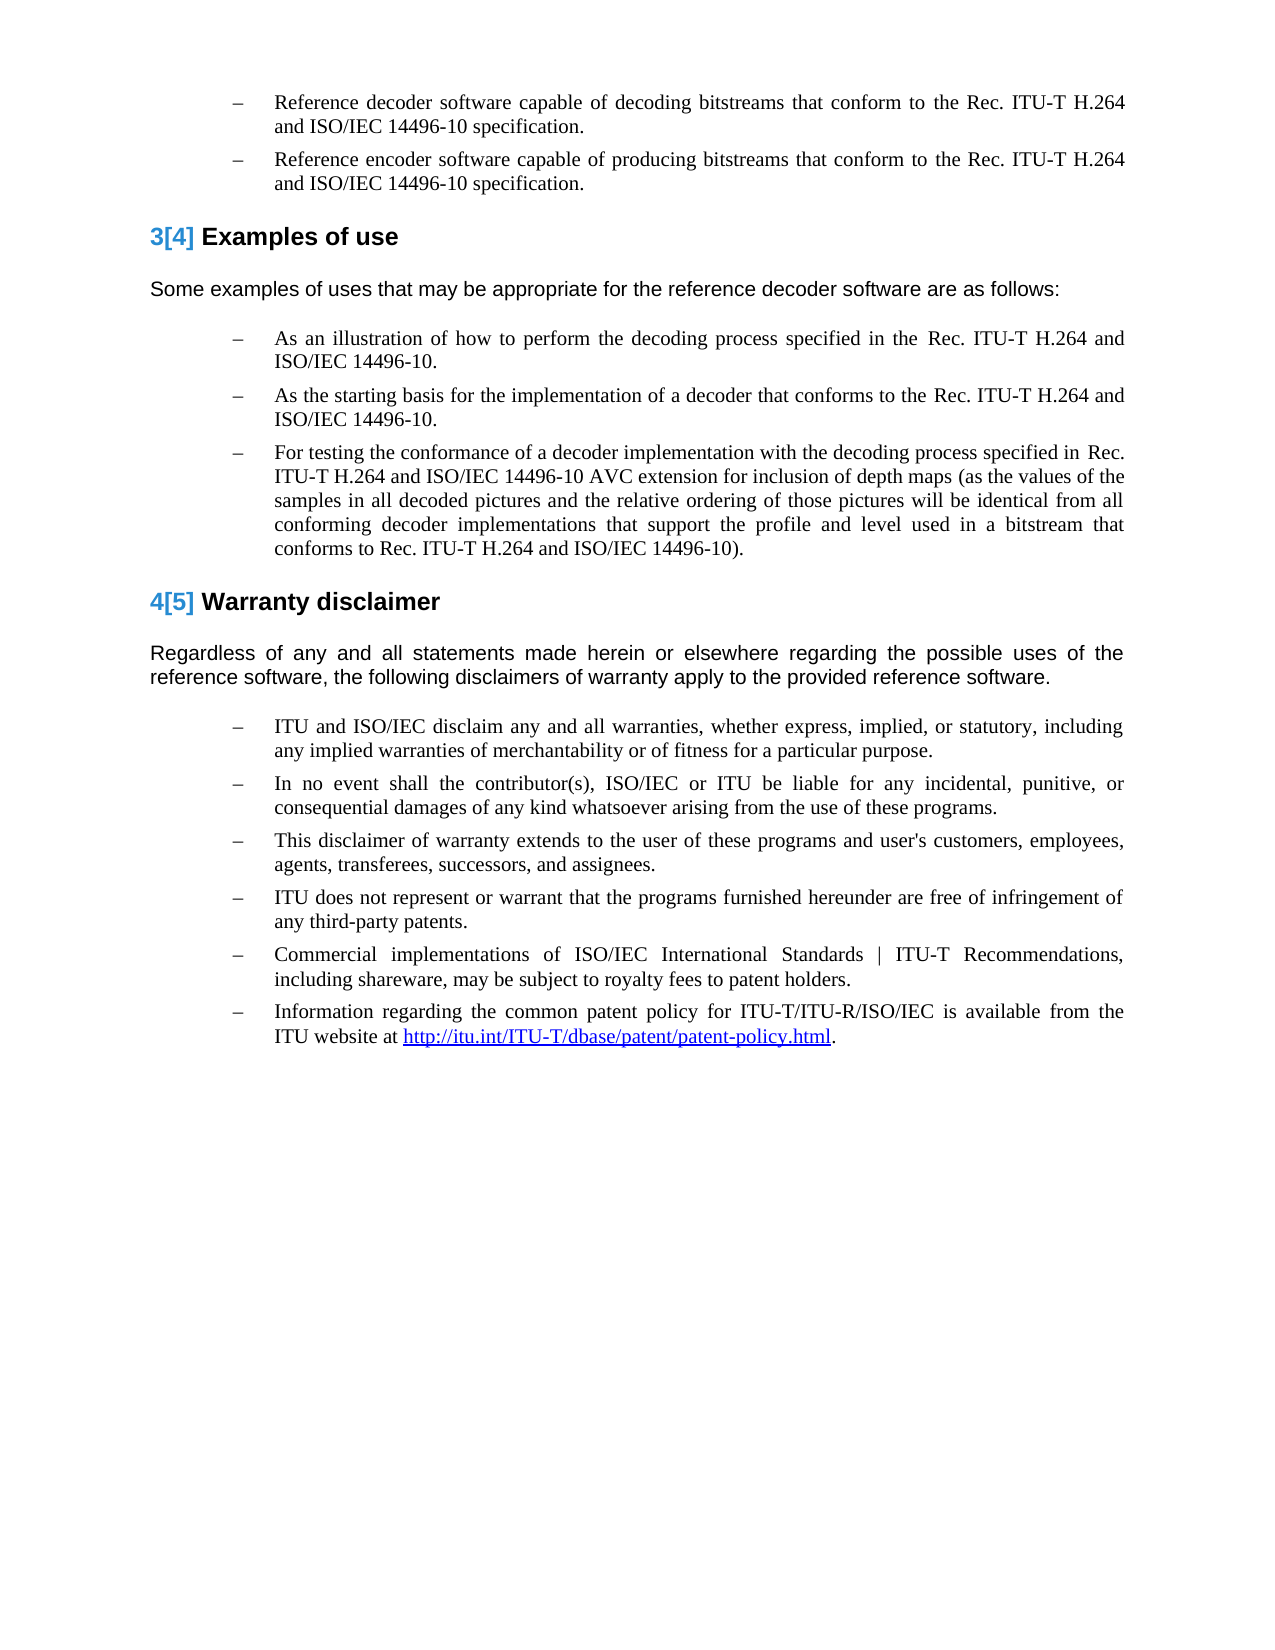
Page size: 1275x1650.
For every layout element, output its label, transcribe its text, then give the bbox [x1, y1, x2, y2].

text – Commercial implementations of ISO/IEC International Standards | ITU-T Recommendations, including shareware, may be subject to royalty fees to patent holders. [233, 942, 1125, 991]
subtitle Examples of use [150, 223, 1125, 251]
text Regardless of any and all statements made herein or elsewhere regarding the possible uses of the reference software, the following disclaimers of warranty apply to the provided reference software. [150, 641, 1125, 689]
text – As an illustration of how to perform the decoding process specified in the Rec. ITU-T H.264 and ISO/IEC 14496-10. [233, 325, 1125, 373]
text – For testing the conformance of a decoder implementation with the decoding process specified in Rec. ITU-T H.264 and ISO/IEC 14496-10 AVC extension for inclusion of depth maps (as the values of the samples in all decoded pictures and the relative ordering of those pictures will be identical from all conforming decoder implementations that support the profile and level used in a bitstream that conforms to Rec. ITU-T H.264 and ISO/IEC 14496-10). [233, 439, 1125, 560]
text – Reference decoder software capable of decoding bitstreams that conform to the Rec. ITU-T H.264 and ISO/IEC 14496-10 specification. [233, 90, 1125, 138]
text – Reference encoder software capable of producing bitstreams that conform to the Rec. ITU-T H.264 and ISO/IEC 14496-10 specification. [233, 147, 1125, 195]
text – This disclaimer of warranty extends to the user of these programs and user's customers, employees, agents, transferees, successors, and assignees. [233, 828, 1125, 876]
text Some examples of uses that may be appropriate for the reference decoder software are as follows: [150, 276, 1125, 300]
subtitle Warranty disclaimer [150, 588, 1125, 616]
text – Information regarding the common patent policy for ITU-T/ITU-R/ISO/IEC is available from the ITU website at http://itu.int/ITU-T/dbase/patent/patent-policy.html. [233, 999, 1125, 1048]
text – As the starting basis for the implementation of a decoder that conforms to the Rec. ITU-T H.264 and ISO/IEC 14496-10. [233, 382, 1125, 431]
text – ITU and ISO/IEC disclaim any and all warranties, whether express, implied, or statutory, including any implied warranties of merchantability or of fitness for a particular purpose. [233, 714, 1125, 762]
text – In no event shall the contributor(s), ISO/IEC or ITU be liable for any incidental, punitive, or consequential damages of any kind whatsoever arising from the use of these programs. [233, 771, 1125, 819]
text – ITU does not represent or warrant that the programs furnished hereunder are free of infringement of any third-party patents. [233, 885, 1125, 933]
